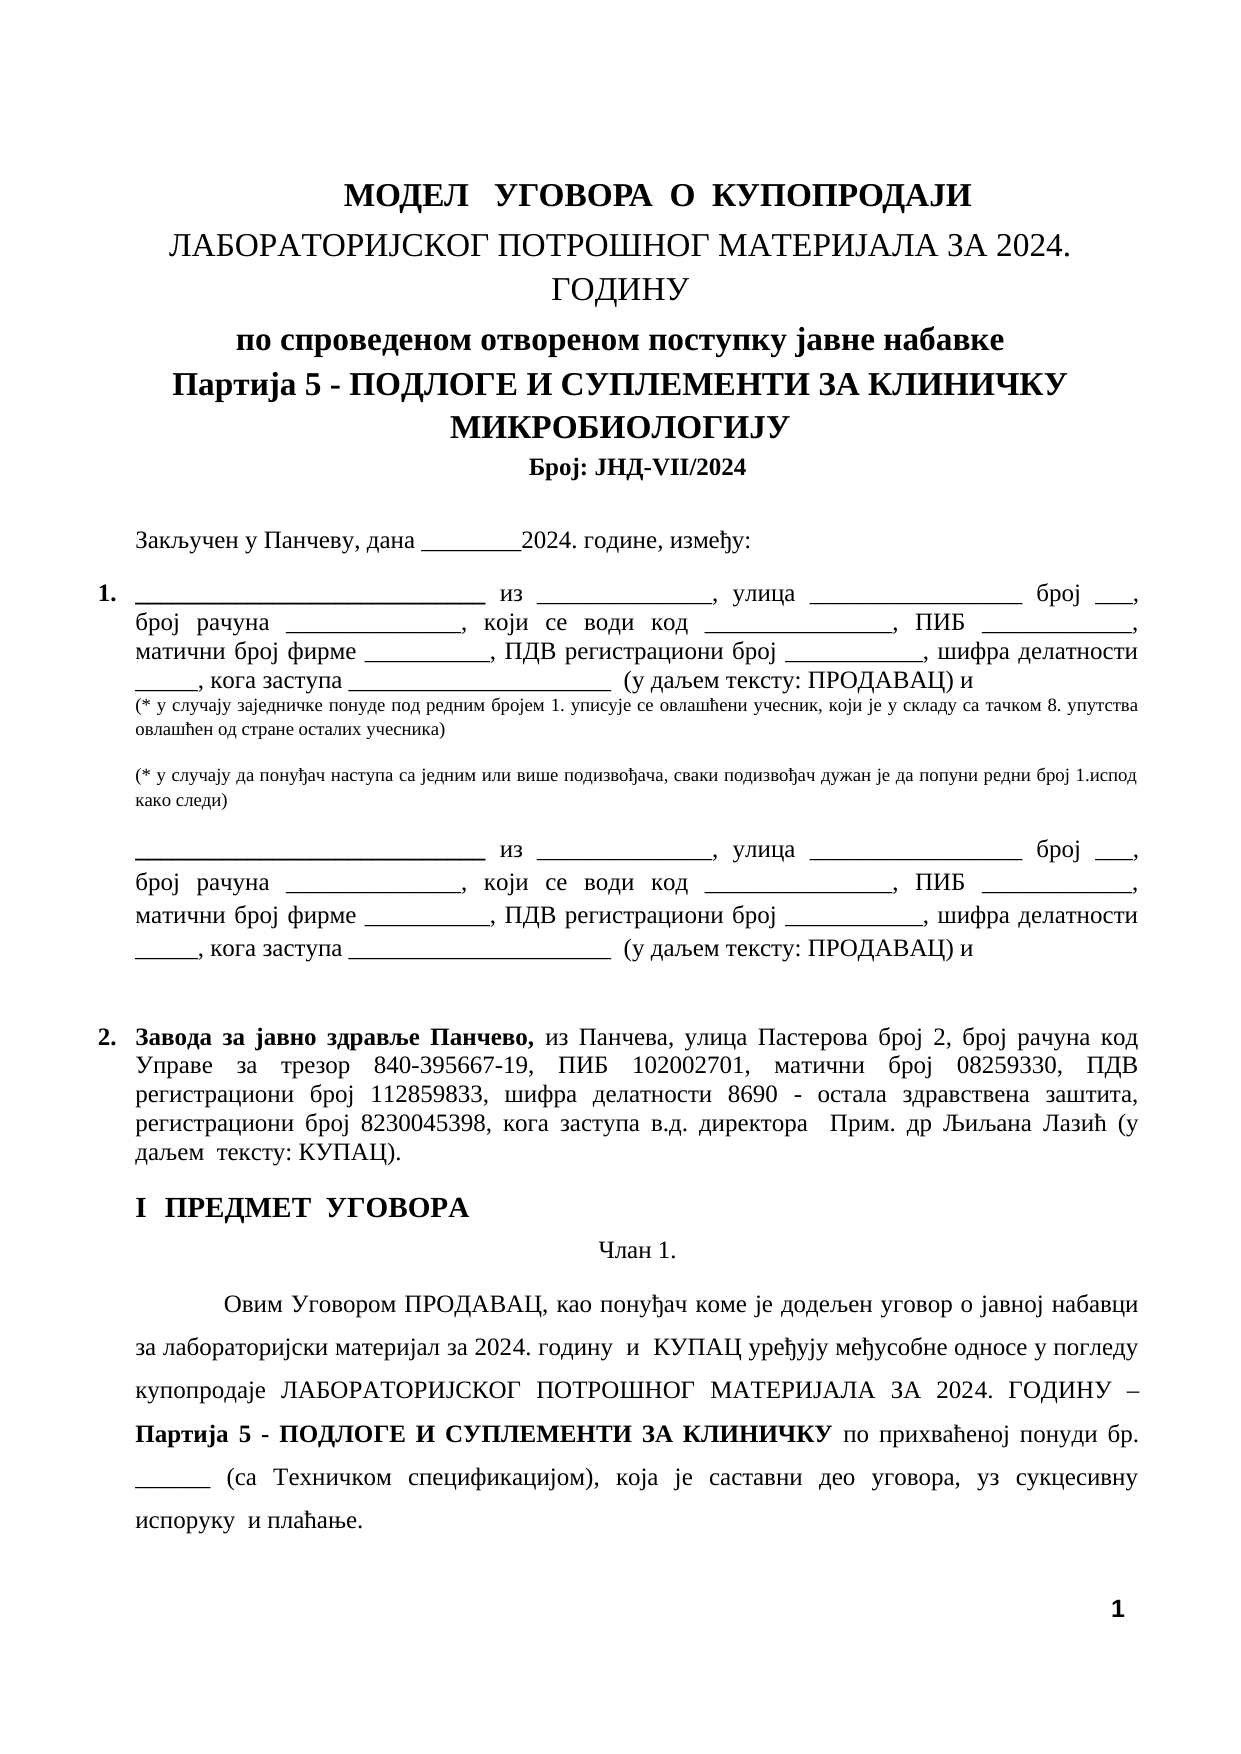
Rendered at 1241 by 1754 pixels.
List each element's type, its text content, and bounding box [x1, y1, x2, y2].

list ____________________________ из ______________, улица _________________ број ___, број рачуна ______________, који се води код _______________, ПИБ ____________, матични број фирме __________, ПДВ регистрациони број ___________, шифра делатности _____, кога заступа _____________________ (у даљем тексту: ПРОДАВАЦ) и [98, 578, 1139, 693]
text Закључен у Панчеву, дана ________2024. године, између: [135, 525, 1139, 553]
list Завода за јавно здравље Панчево, из Панчева, улица Пастерова број 2, број рачуна код Управе за трезор 840-395667-19, ПИБ 102002701, матични број 08259330, ПДВ регистрациони број 112859833, шифра делатности 8690 - остала здравствена заштита, регистрациони број 8230045398, кога заступа в.д. директора Прим. др Љиљана Лазић (у даљем тексту: КУПАЦ). [98, 1022, 1139, 1166]
text I ПРЕДМЕТ УГОВОРА [135, 1191, 1139, 1224]
text МОДЕЛ УГОВОРА О КУПОПРОДАЈИ [150, 175, 1090, 213]
text ____________________________ из ______________, улица _________________ број ___, број рачуна ______________, који се води код _______________, ПИБ ____________, матични број фирме __________, ПДВ регистрациони број ___________, шифра делатности _____, кога заступа _____________________ (у даљем тексту: ПРОДАВАЦ) и [135, 834, 1139, 962]
text (* у случају да понуђач наступа са једним или више подизвођача, сваки подизвођач дужан је да попуни редни број 1.испод како следи) [135, 764, 1139, 810]
text Члан 1. [135, 1235, 1139, 1264]
text Овим Уговором ПРОДАВАЦ, као понуђач коме је додељен уговор о јавној набавци за лабораторијски материјал за 2024. годину и КУПАЦ уређују међусобне односе у погледу купопродаје ЛАБОРАТОРИЈСКОГ ПОТРОШНОГ МАТЕРИЈАЛА ЗА 2024. ГОДИНУ – Партија 5 - ПОДЛОГЕ И СУПЛЕМЕНТИ ЗА КЛИНИЧКУ по прихваћеној понуди бр. ______ (са Техничком спецификацијом), која је саставни део уговора, уз сукцесивну испоруку и плаћање. [135, 1289, 1139, 1534]
text Број: ЈНД-VII/2024 [135, 452, 1139, 481]
text по спроведеном отвореном поступку јавне набавке [150, 320, 1090, 358]
text (* у случају заједничке понуде под редним бројем 1. уписује се овлашћени учесник, који је у складу са тачком 8. упутства овлашћен од стране осталих учесника) [135, 693, 1139, 740]
text ЛАБОРАТОРИЈСКОГ ПОТРОШНОГ МАТЕРИЈАЛА ЗА 2024. ГОДИНУ [150, 225, 1090, 308]
text Партија 5 - ПОДЛОГЕ И СУПЛЕМЕНТИ ЗА КЛИНИЧКУ МИКРОБИОЛОГИЈУ [150, 364, 1090, 446]
